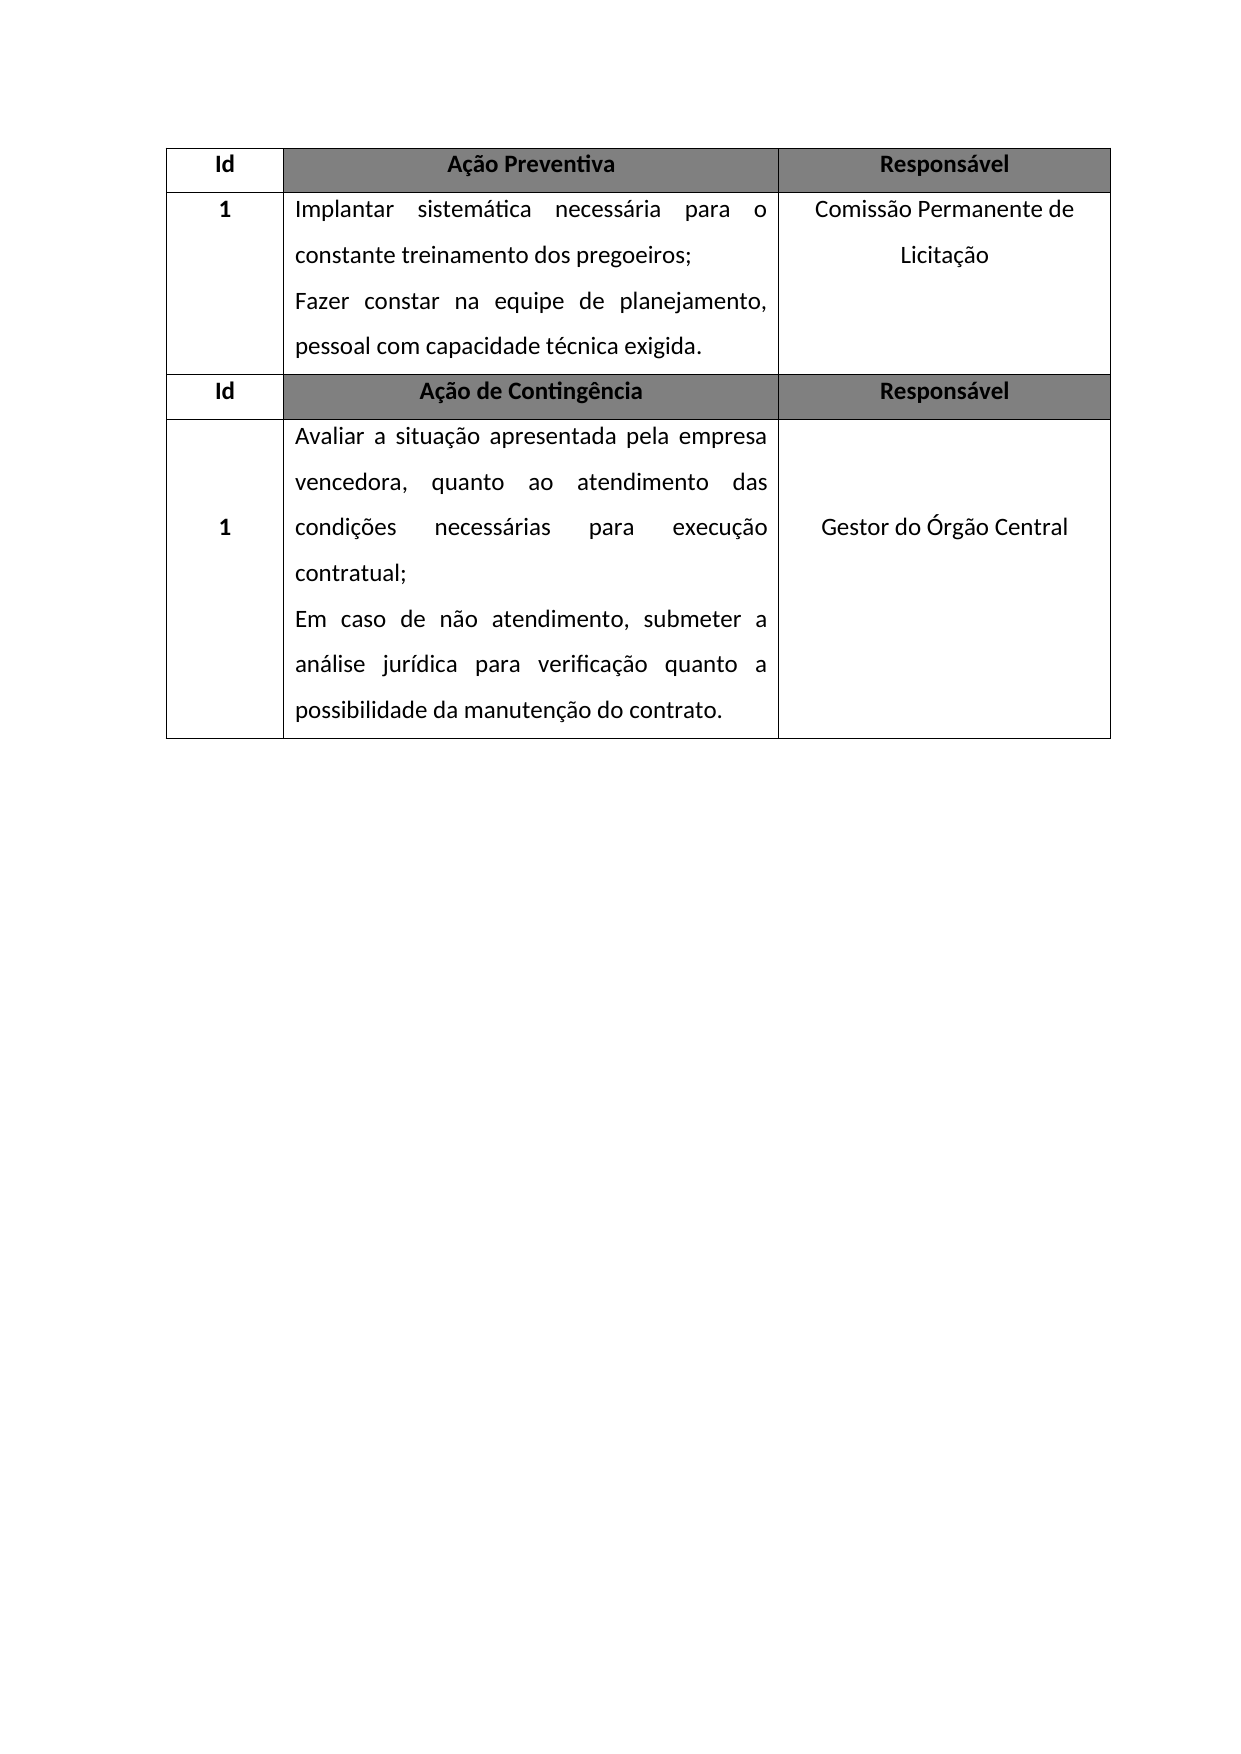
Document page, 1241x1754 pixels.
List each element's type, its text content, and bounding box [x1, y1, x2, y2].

table_cell Comissão Permanente de Licitação [779, 193, 1110, 374]
table_cell Ação Preventiva [284, 149, 778, 192]
table_cell Ação de Contingência [284, 375, 778, 419]
table_cell Responsável [779, 149, 1110, 192]
table_cell Id [167, 149, 283, 192]
table_cell Avaliar a situação apresentada pela empresa vencedora, quanto ao atendimento das condições necessárias para execução contratual; Em caso de não atendimento, submeter a análise jurídica para verificação quanto a possibilidade da manutenção do contrato. [284, 420, 778, 738]
table_cell Id [167, 375, 283, 419]
table_cell Responsável [779, 375, 1110, 419]
table_cell Gestor do Órgão Central [779, 420, 1110, 738]
table_cell 1 [167, 420, 283, 738]
table_cell 1 [167, 193, 283, 374]
table_cell Implantar sistemática necessária para o constante treinamento dos pregoeiros; Fazer constar na equipe de planejamento, pessoal com capacidade técnica exigida. [284, 193, 778, 374]
